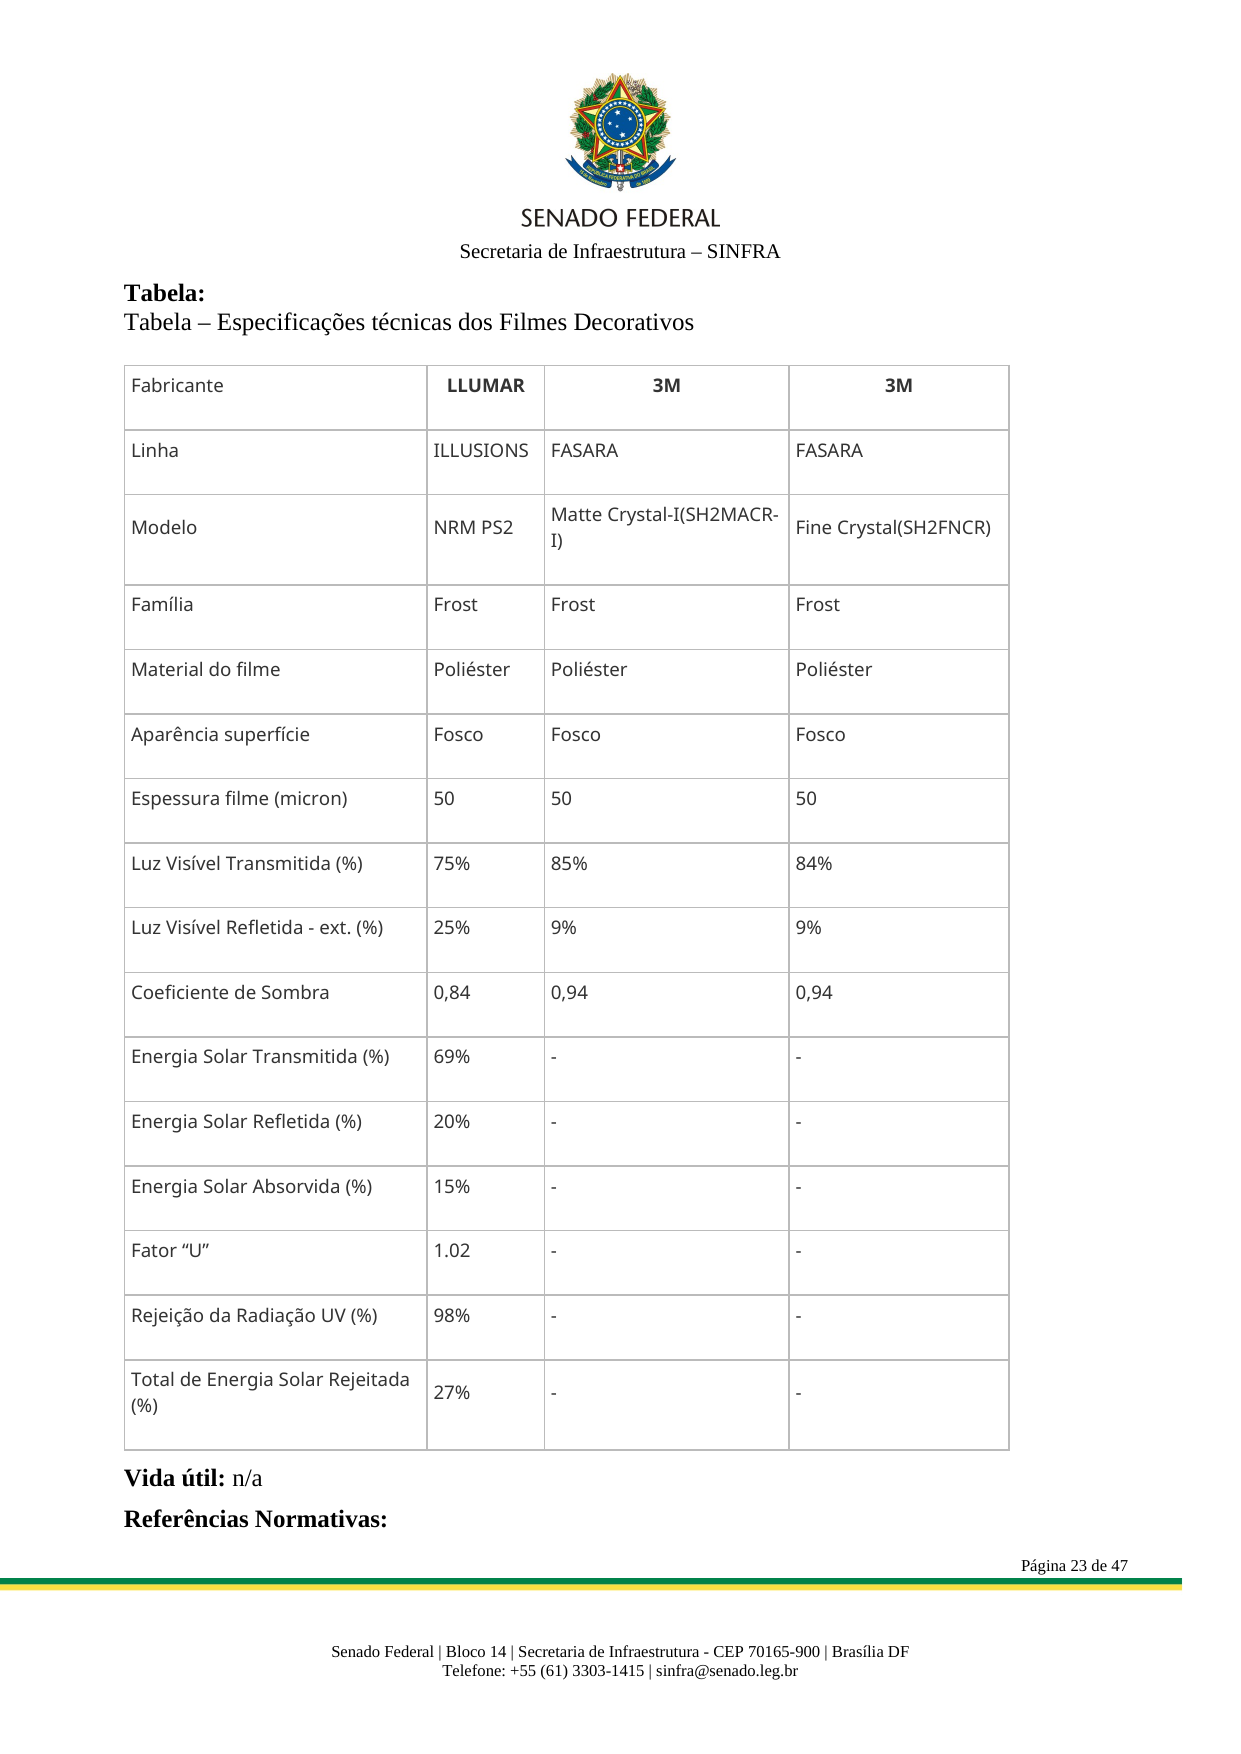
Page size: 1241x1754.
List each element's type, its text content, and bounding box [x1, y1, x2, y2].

picture [520, 73, 720, 227]
picture [0, 1578, 1183, 1609]
